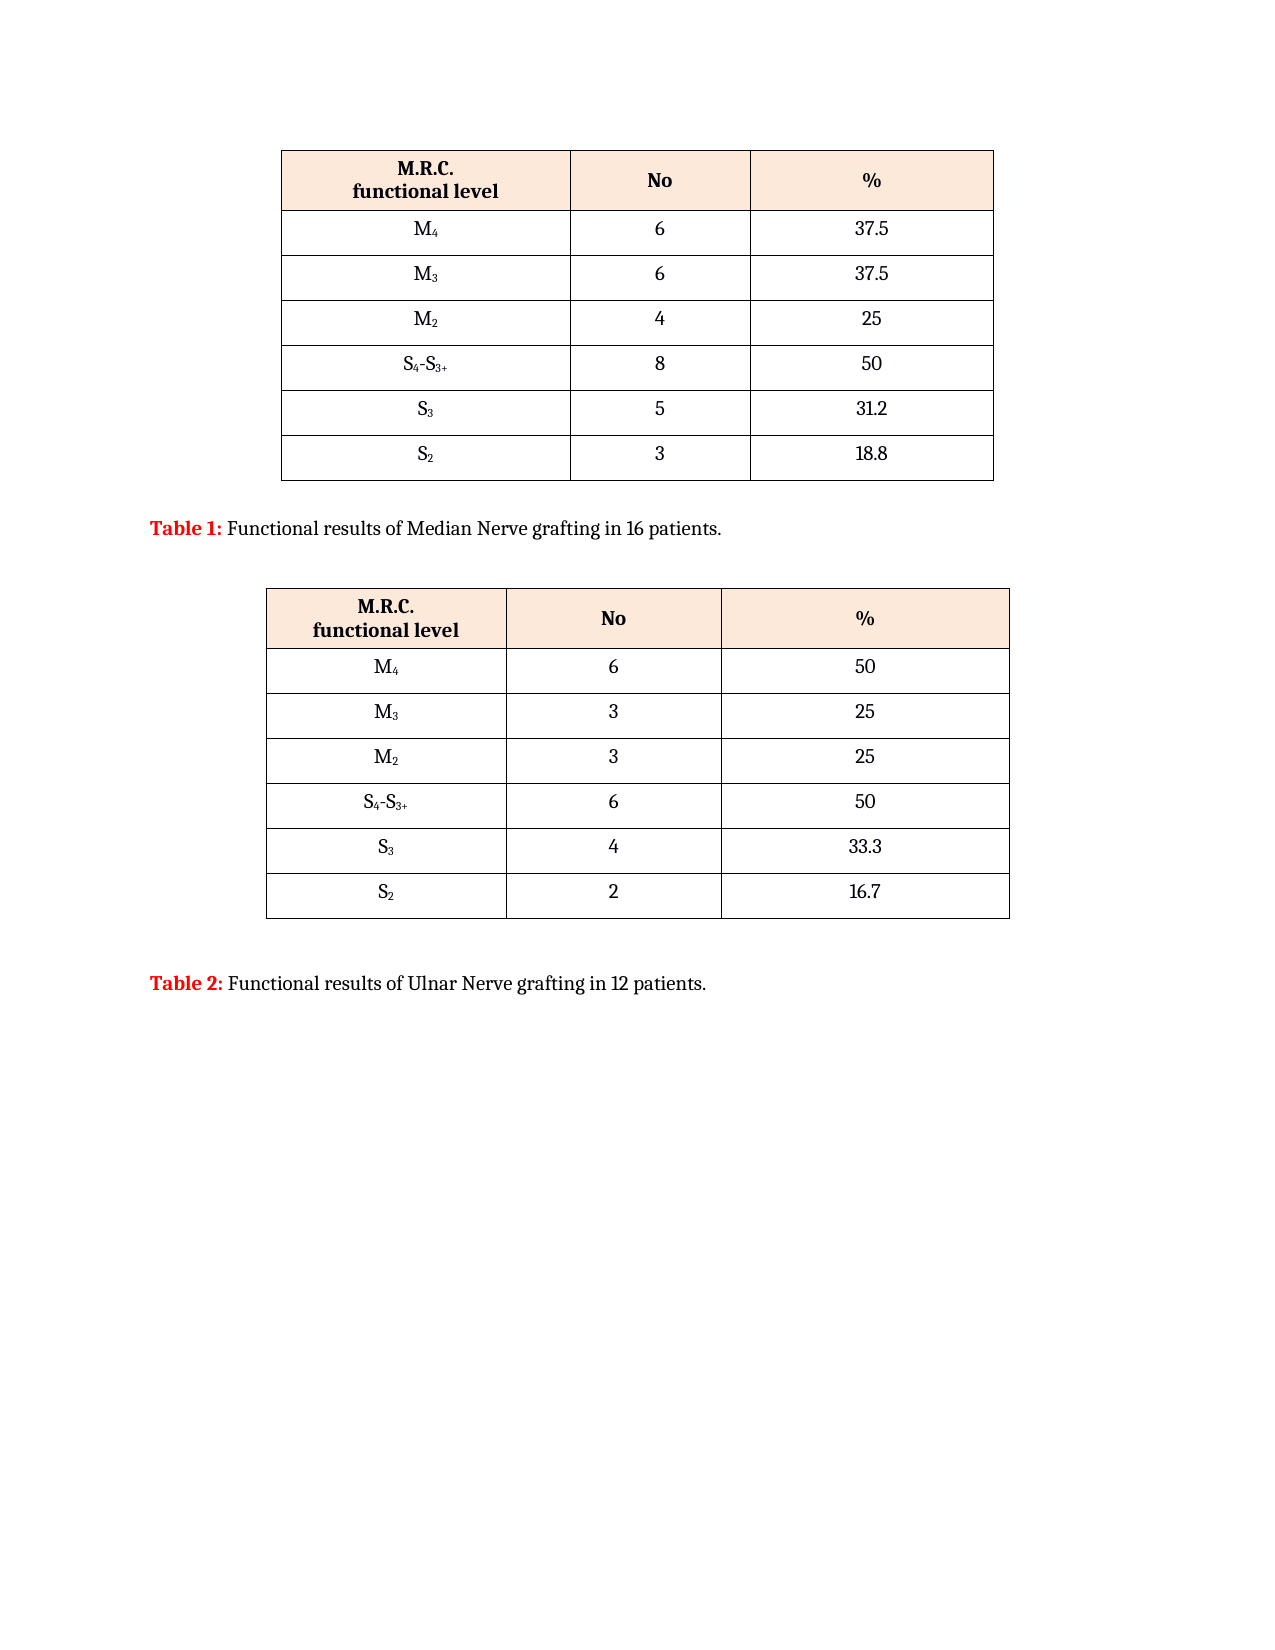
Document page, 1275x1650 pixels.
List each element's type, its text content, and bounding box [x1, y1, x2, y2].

table_header No [507, 589, 721, 648]
table_cell 3 [571, 436, 750, 480]
table_cell 37.5 [751, 211, 993, 255]
table_cell M2 [267, 739, 506, 783]
table_cell S3 [282, 391, 570, 435]
table_cell 8 [571, 346, 750, 390]
table_cell 25 [751, 301, 993, 345]
table_cell 6 [507, 784, 721, 828]
table_cell 3 [507, 739, 721, 783]
table_cell 25 [722, 694, 1009, 738]
table_cell 50 [722, 649, 1009, 693]
text Table 1: Functional results of Median Nerve grafting in 16 patients. [150, 516, 1125, 540]
table_header M.R.C. functional level [267, 589, 506, 648]
table_cell S4-S3+ [267, 784, 506, 828]
table_cell 50 [722, 784, 1009, 828]
table_cell M4 [282, 211, 570, 255]
table_header No [571, 151, 750, 210]
table_cell 6 [571, 256, 750, 300]
table_cell M3 [282, 256, 570, 300]
table_cell S2 [282, 436, 570, 480]
table_cell 5 [571, 391, 750, 435]
table_header % [751, 151, 993, 210]
table_cell 33.3 [722, 829, 1009, 873]
table_header M.R.C. functional level [282, 151, 570, 210]
table_cell 37.5 [751, 256, 993, 300]
table_cell 3 [507, 694, 721, 738]
table_cell 4 [571, 301, 750, 345]
table_cell M2 [282, 301, 570, 345]
table_cell M3 [267, 694, 506, 738]
table_header % [722, 589, 1009, 648]
table_cell S4-S3+ [282, 346, 570, 390]
text Table 2: Functional results of Ulnar Nerve grafting in 12 patients. [150, 972, 1125, 996]
table_cell 18.8 [751, 436, 993, 480]
table_cell 50 [751, 346, 993, 390]
table_cell M4 [267, 649, 506, 693]
table_cell 6 [571, 211, 750, 255]
table_cell 6 [507, 649, 721, 693]
table_cell 25 [722, 739, 1009, 783]
table_cell 2 [507, 874, 721, 918]
table_cell 16.7 [722, 874, 1009, 918]
table_cell 31.2 [751, 391, 993, 435]
table_cell S3 [267, 829, 506, 873]
table_cell 4 [507, 829, 721, 873]
table_cell S2 [267, 874, 506, 918]
